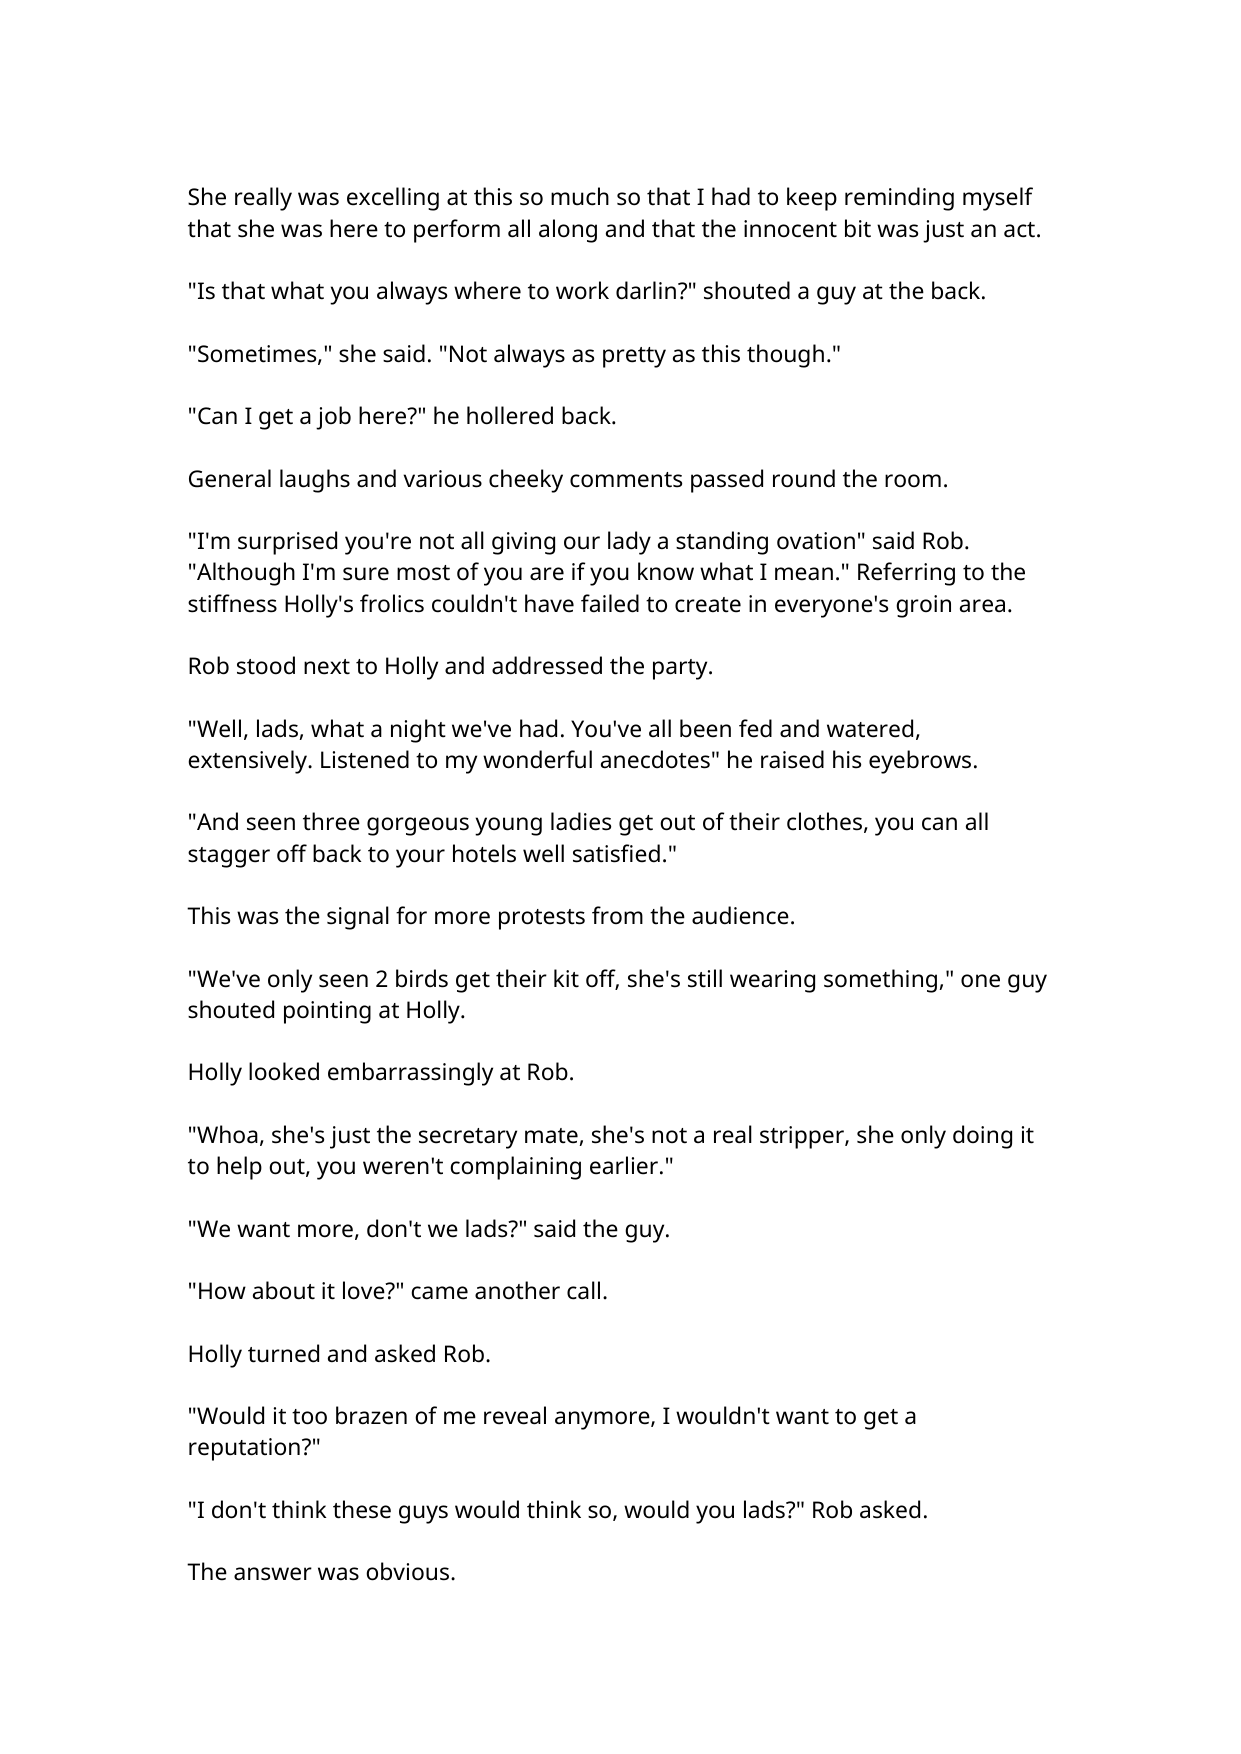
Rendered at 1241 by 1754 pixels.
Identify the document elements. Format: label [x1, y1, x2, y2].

text [187, 150, 1053, 1587]
